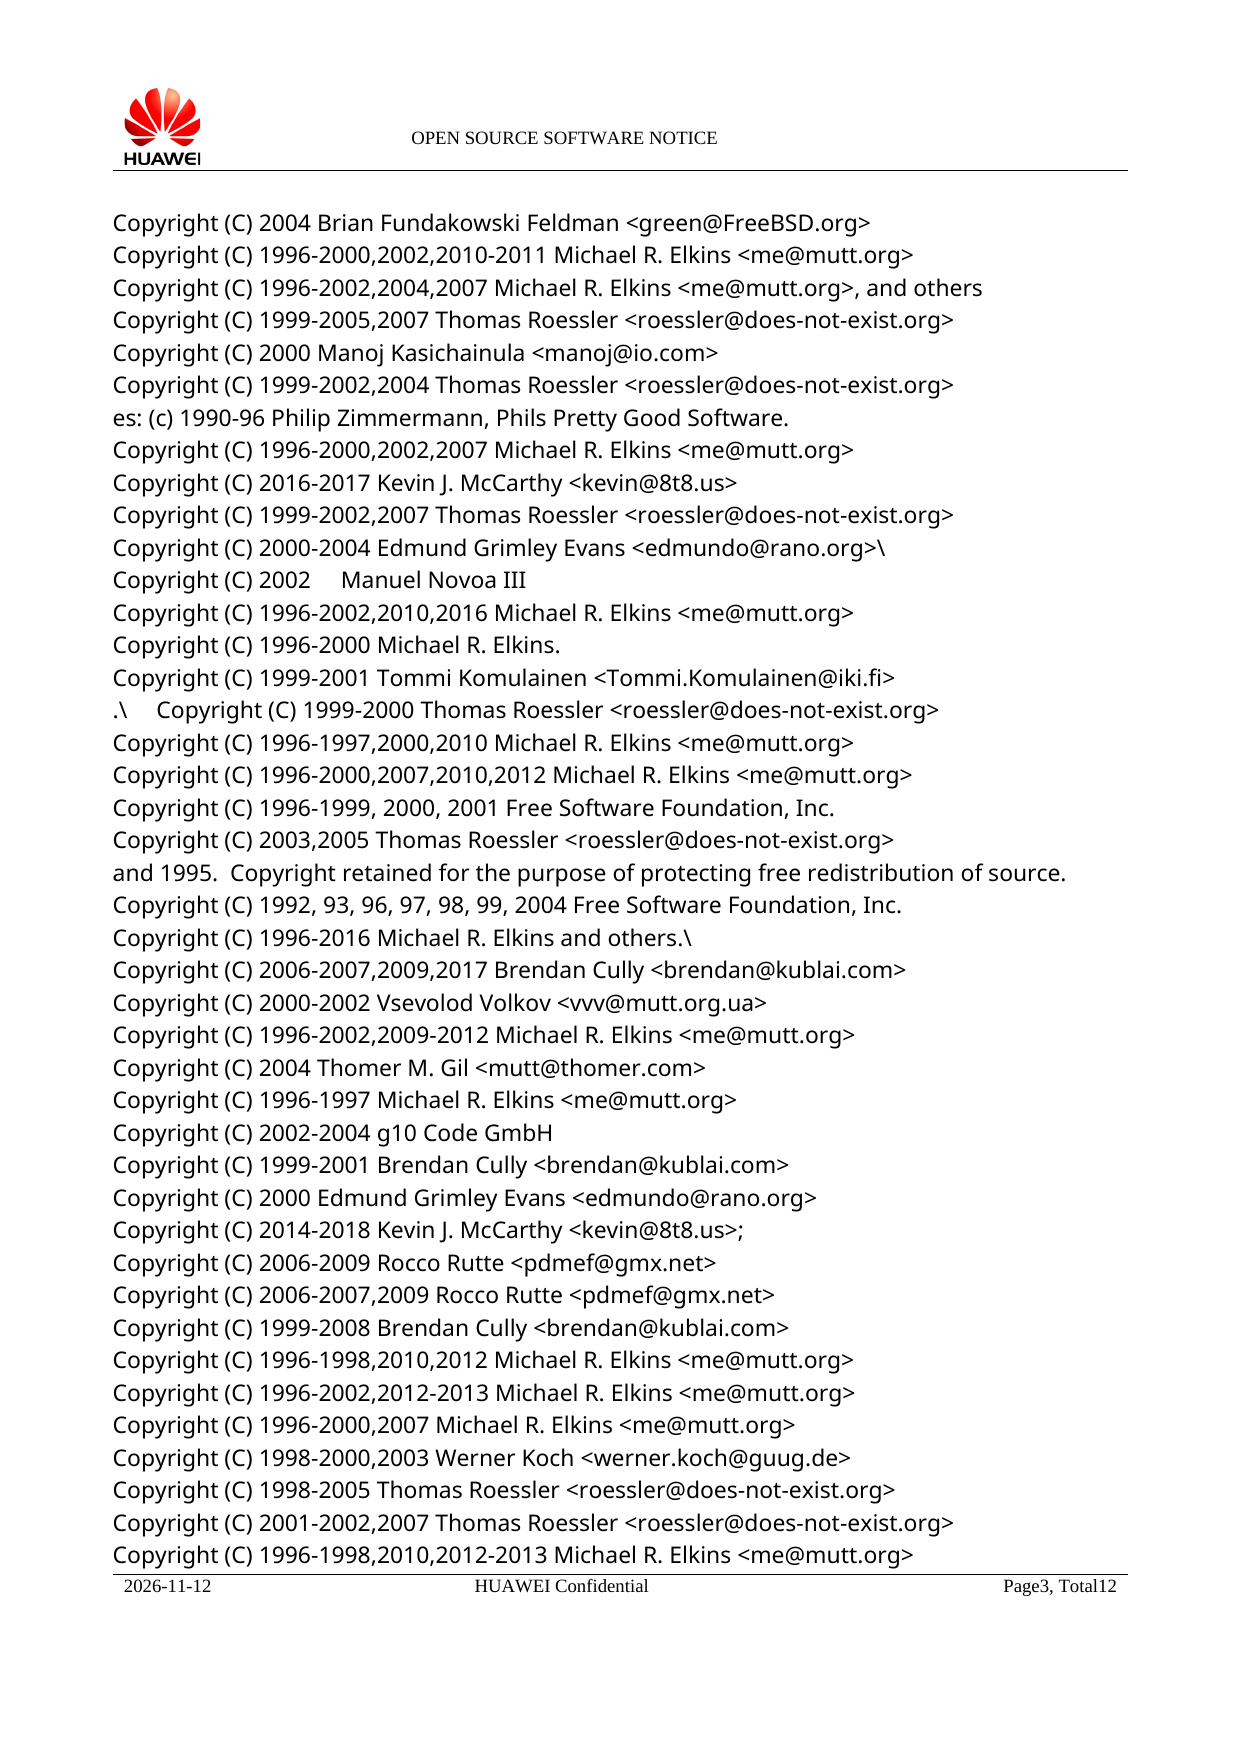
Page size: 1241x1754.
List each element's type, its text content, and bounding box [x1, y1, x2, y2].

picture [124, 88, 201, 165]
